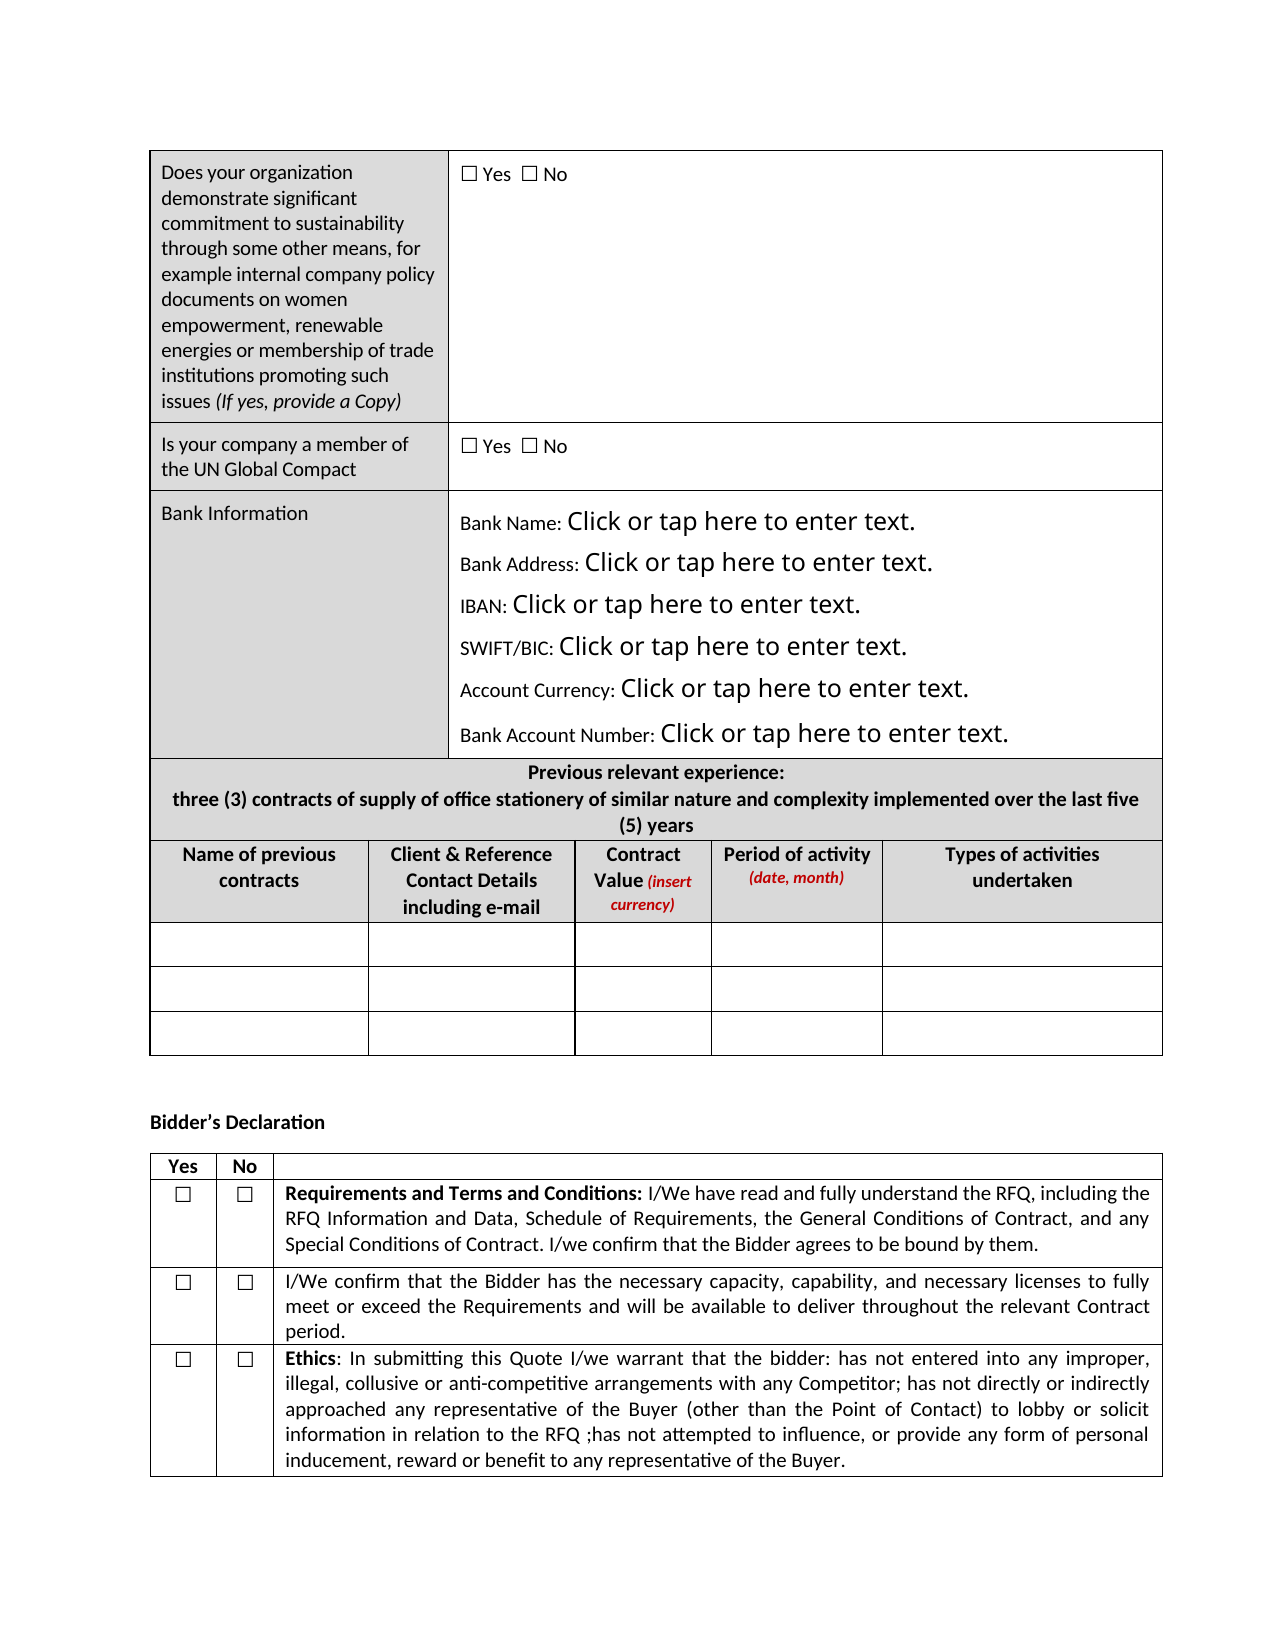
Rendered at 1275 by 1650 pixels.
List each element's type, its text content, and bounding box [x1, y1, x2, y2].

table_cell [576, 923, 711, 966]
table_cell [151, 1012, 368, 1055]
table_cell [369, 967, 574, 1011]
table_cell Bank Information [151, 491, 448, 758]
table_header No [217, 1154, 273, 1179]
table_cell Ethics: In submitting this Quote I/we warrant that the bidder: has not entered into any improper, illegal, collusive or anti-competitive arrangements with any Competitor; has not directly or indirectly approached any representative of the Buyer (other than the Point of Contact) to lobby or solicit information in relation to the RFQ ;has not attempted to influence, or provide any form of personal inducement, reward or benefit to any representative of the Buyer. [274, 1345, 1162, 1476]
text Bidder’s Declaration [150, 1109, 1125, 1134]
table_cell Does your organization demonstrate significant commitment to sustainability through some other means, for example internal company policy documents on women empowerment, renewable energies or membership of trade institutions promoting such issues (If yes, provide a Copy) [151, 151, 448, 422]
table_cell Yes No [449, 423, 1162, 490]
table_cell [151, 923, 368, 966]
table_cell Client & Reference Contact Details including e-mail [369, 841, 574, 922]
table_cell [369, 923, 574, 966]
table_cell Yes No [449, 151, 1162, 422]
table_cell [369, 1012, 574, 1055]
table_cell Bank Name: Bank Address: IBAN: SWIFT/BIC: Account Currency: Bank Account Number: [449, 491, 1162, 758]
table_cell Previous relevant experience: three (3) contracts of supply of office stationery of similar nature and complexity implemented over the last five (5) years [151, 759, 1162, 840]
table_cell [712, 1012, 882, 1055]
table_header [274, 1154, 1162, 1179]
table_cell Is your company a member of the UN Global Compact [151, 423, 448, 490]
table_cell [576, 1012, 711, 1055]
table_cell Contract Value (insert currency) [576, 841, 711, 922]
table_cell [712, 967, 882, 1011]
table_cell Requirements and Terms and Conditions: I/We have read and fully understand the RFQ, including the RFQ Information and Data, Schedule of Requirements, the General Conditions of Contract, and any Special Conditions of Contract. I/we confirm that the Bidder agrees to be bound by them. [274, 1180, 1162, 1267]
table_cell I/We confirm that the Bidder has the necessary capacity, capability, and necessary licenses to fully meet or exceed the Requirements and will be available to deliver throughout the relevant Contract period. [274, 1268, 1162, 1344]
table_cell [883, 923, 1162, 966]
table_cell [712, 923, 882, 966]
table_cell [883, 1012, 1162, 1055]
table_cell Name of previous contracts [151, 841, 368, 922]
table_header Yes [151, 1154, 216, 1179]
table_cell Types of activities undertaken [883, 841, 1162, 922]
table_cell [883, 967, 1162, 1011]
table_cell [576, 967, 711, 1011]
table_cell Period of activity (date, month) [712, 841, 882, 922]
table_cell [151, 967, 368, 1011]
